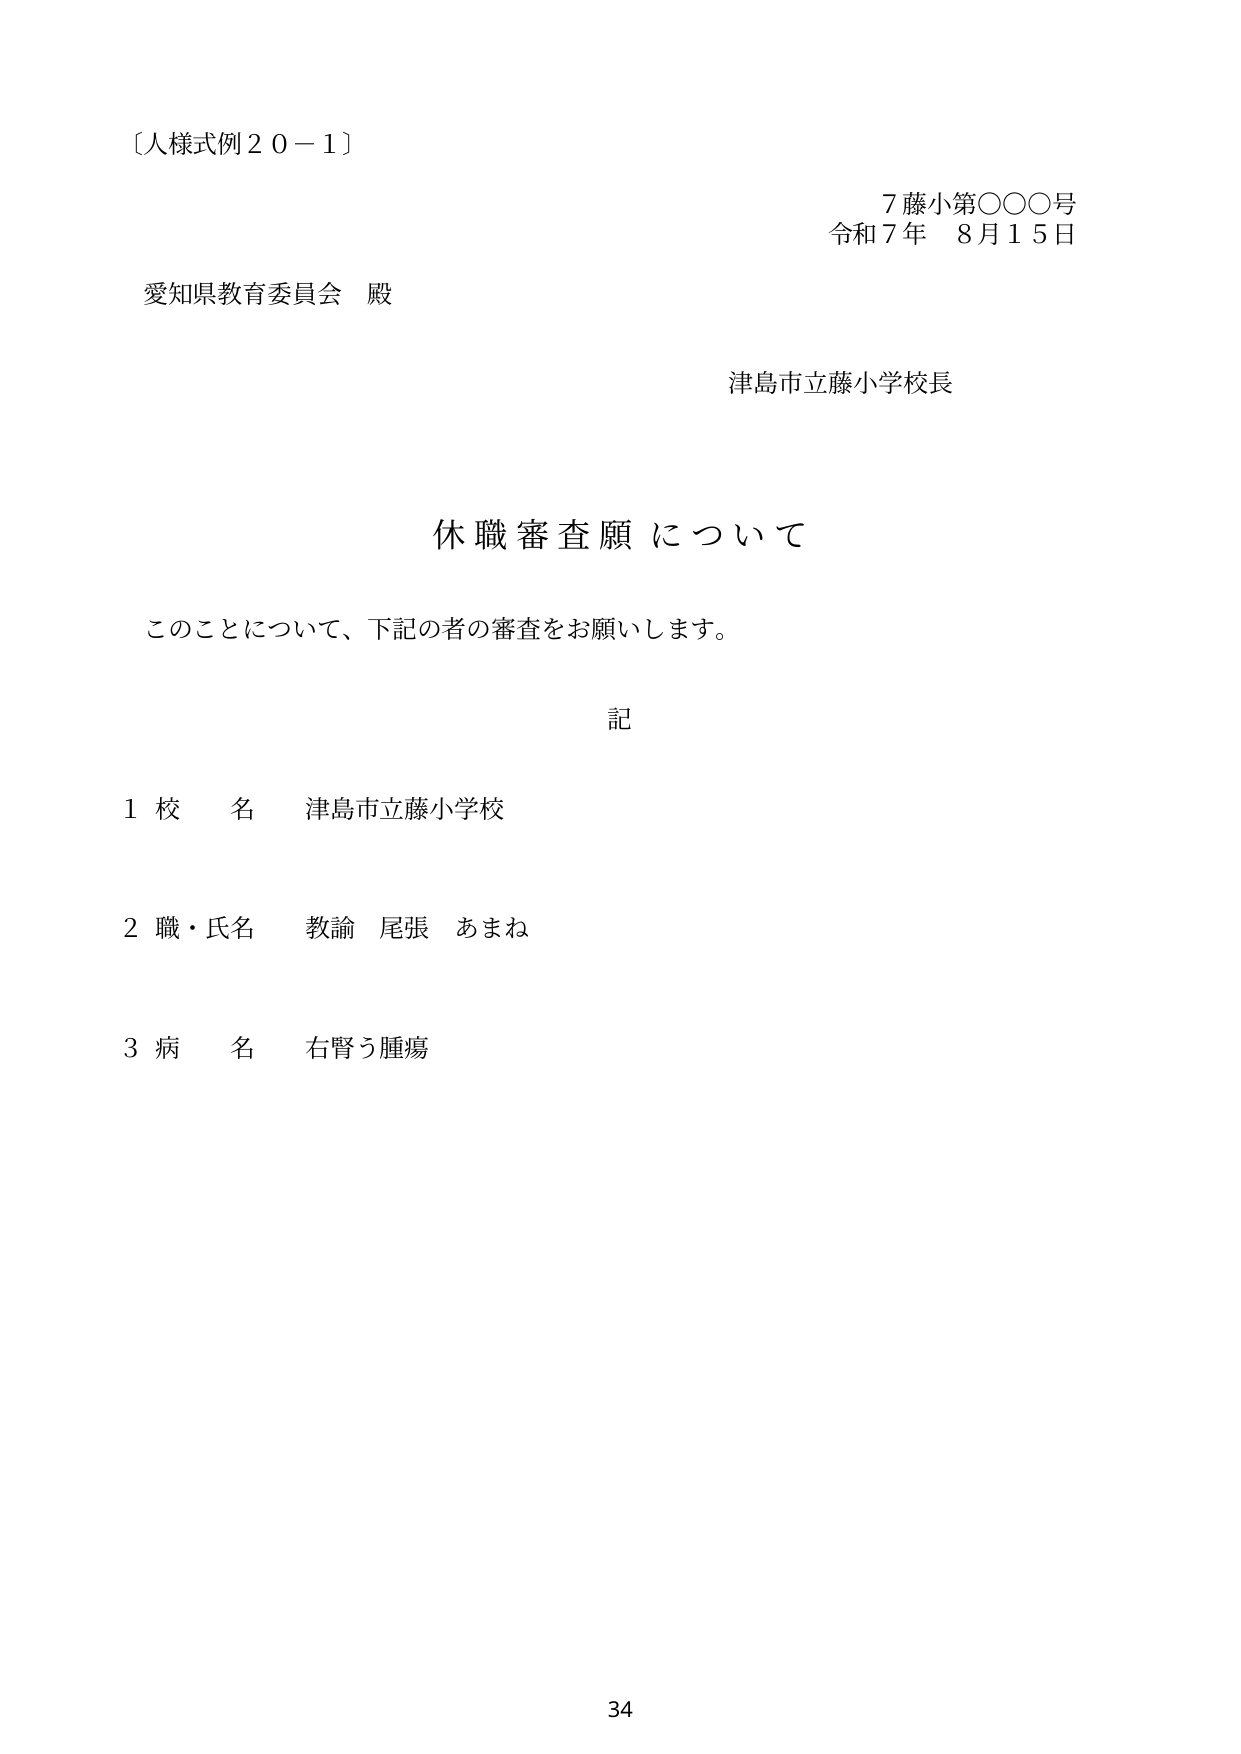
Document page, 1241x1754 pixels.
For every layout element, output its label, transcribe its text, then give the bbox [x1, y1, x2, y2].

text 休 職 審 査 願 に つ い て [118, 518, 1122, 555]
text ７藤小第〇〇○号 [118, 190, 1122, 219]
text 愛知県教育委員会 殿 [118, 279, 1122, 309]
text 津島市立藤小学校長 [118, 369, 1122, 399]
text １ 校 名 津島市立藤小学校 [118, 794, 1122, 824]
text ２ 職・氏名 教諭 尾張 あまね [118, 914, 1122, 944]
text ３ 病 名 右腎う腫瘍 [118, 1033, 1122, 1063]
text このことについて、下記の者の審査をお願いします。 [118, 615, 1122, 645]
text 〔人様式例２０－１〕 [118, 130, 1122, 160]
text 令和７年 ８月１５日 [118, 219, 1122, 249]
text 記 [118, 705, 1122, 734]
